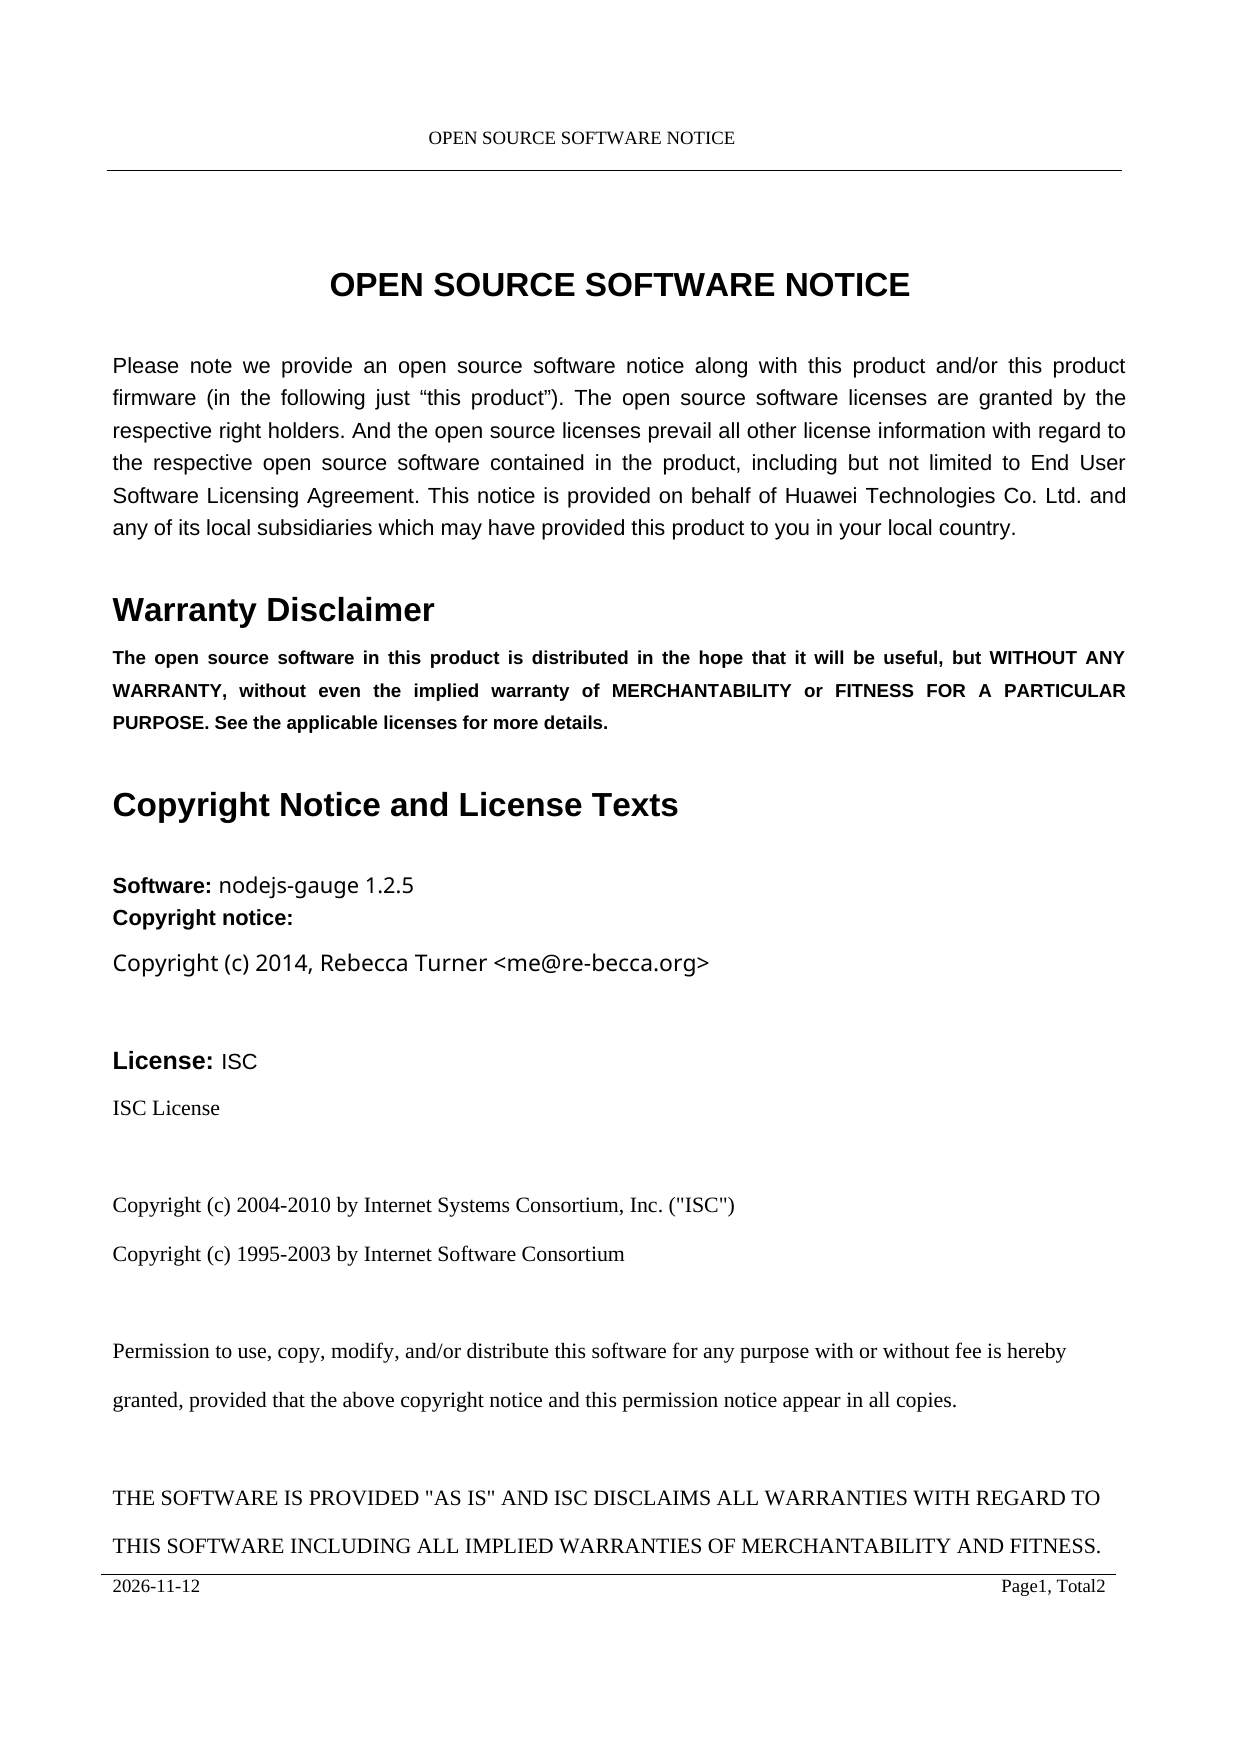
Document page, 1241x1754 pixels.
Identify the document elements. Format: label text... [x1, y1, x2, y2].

text Warranty Disclaimer [112, 576, 1128, 641]
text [112, 1091, 1128, 1562]
text Software: nodejs-gauge 1.2.5 [112, 869, 1128, 901]
text License: ISC [112, 1044, 1128, 1077]
text Copyright notice: [112, 901, 1128, 934]
text Please note we provide an open source software notice along with this product and/or this product firmware (in the following just “this product”). The open source software licenses are granted by the respective right holders. And the open source licenses prevail all other license information with regard to the respective open source software contained in the product, including but not limited to End User Software Licensing Agreement. This notice is provided on behalf of Huawei Technologies Co. Ltd. and any of its local subsidiaries which may have provided this product to you in your local country. [112, 349, 1128, 544]
text The open source software in this product is distributed in the hope that it will be useful, but WITHOUT ANY WARRANTY, without even the implied warranty of MERCHANTABILITY or FITNESS FOR A PARTICULAR PURPOSE. See the applicable licenses for more details. [112, 641, 1128, 739]
text Copyright Notice and License Texts [112, 771, 1128, 836]
text OPEN SOURCE SOFTWARE NOTICE [112, 251, 1128, 316]
text Copyright (c) 2014, Rebecca Turner <me@re-becca.org> [112, 947, 1128, 1028]
